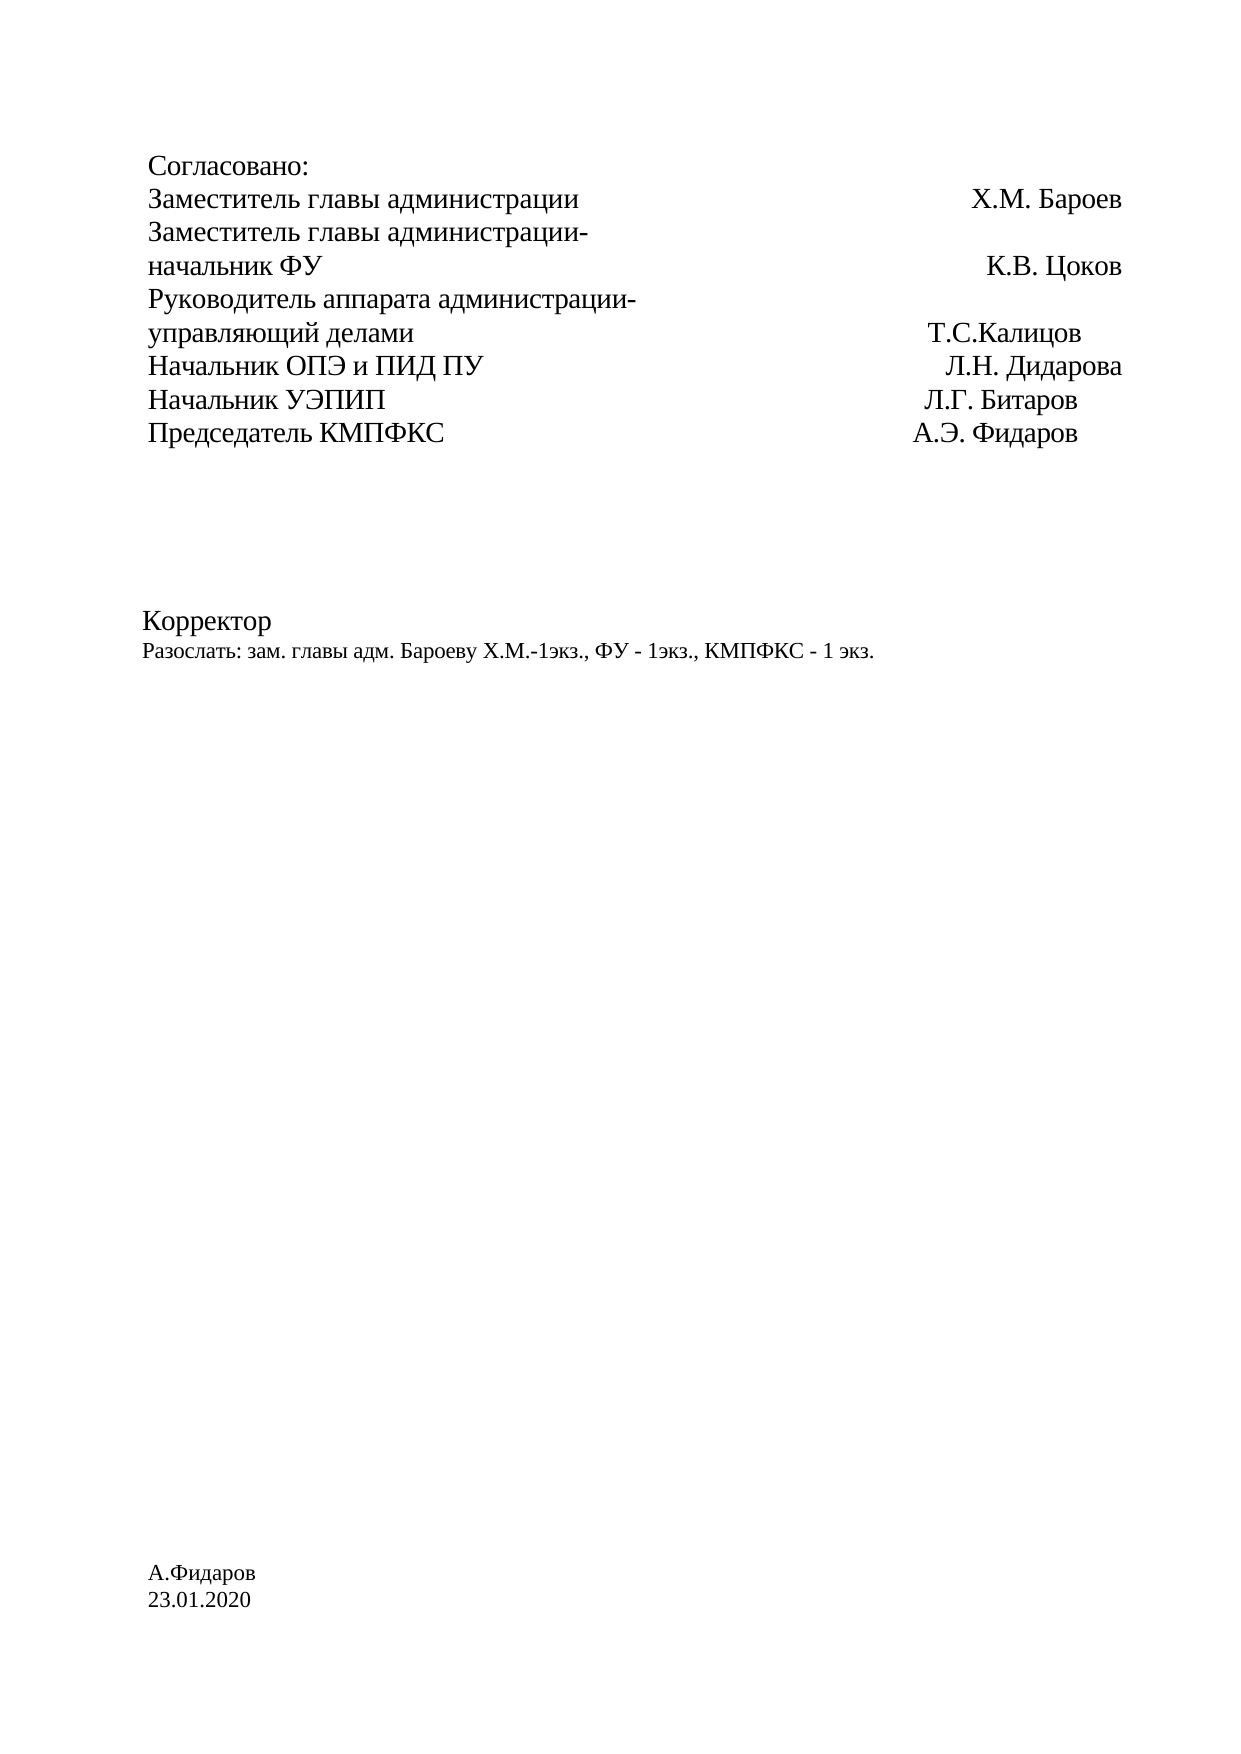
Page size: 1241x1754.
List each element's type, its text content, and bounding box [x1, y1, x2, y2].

text Начальник УЭПИП Л.Г. Битаров [148, 382, 1092, 416]
text Начальник ОПЭ и ПИД ПУ Л.Н. Дидарова [148, 349, 1078, 382]
text Заместитель главы администрации- [148, 215, 1078, 248]
text Согласовано: [148, 148, 1078, 181]
text 23.01.2020 [148, 1586, 1092, 1612]
text Руководитель аппарата администрации- [148, 282, 1078, 315]
text Разослать: зам. главы адм. Бароеву Х.М.-1экз., ФУ - 1экз., КМПФКС - 1 экз. [142, 637, 1078, 663]
text Заместитель главы администрации Х.М. Бароев [148, 181, 1078, 215]
text Председатель КМПФКС А.Э. Фидаров [148, 416, 1092, 449]
text Корректор [142, 603, 1078, 637]
text А.Фидаров [148, 1559, 1092, 1586]
text управляющий делами Т.С.Калицов [148, 315, 1078, 349]
text начальник ФУ К.В. Цоков [148, 248, 1078, 282]
